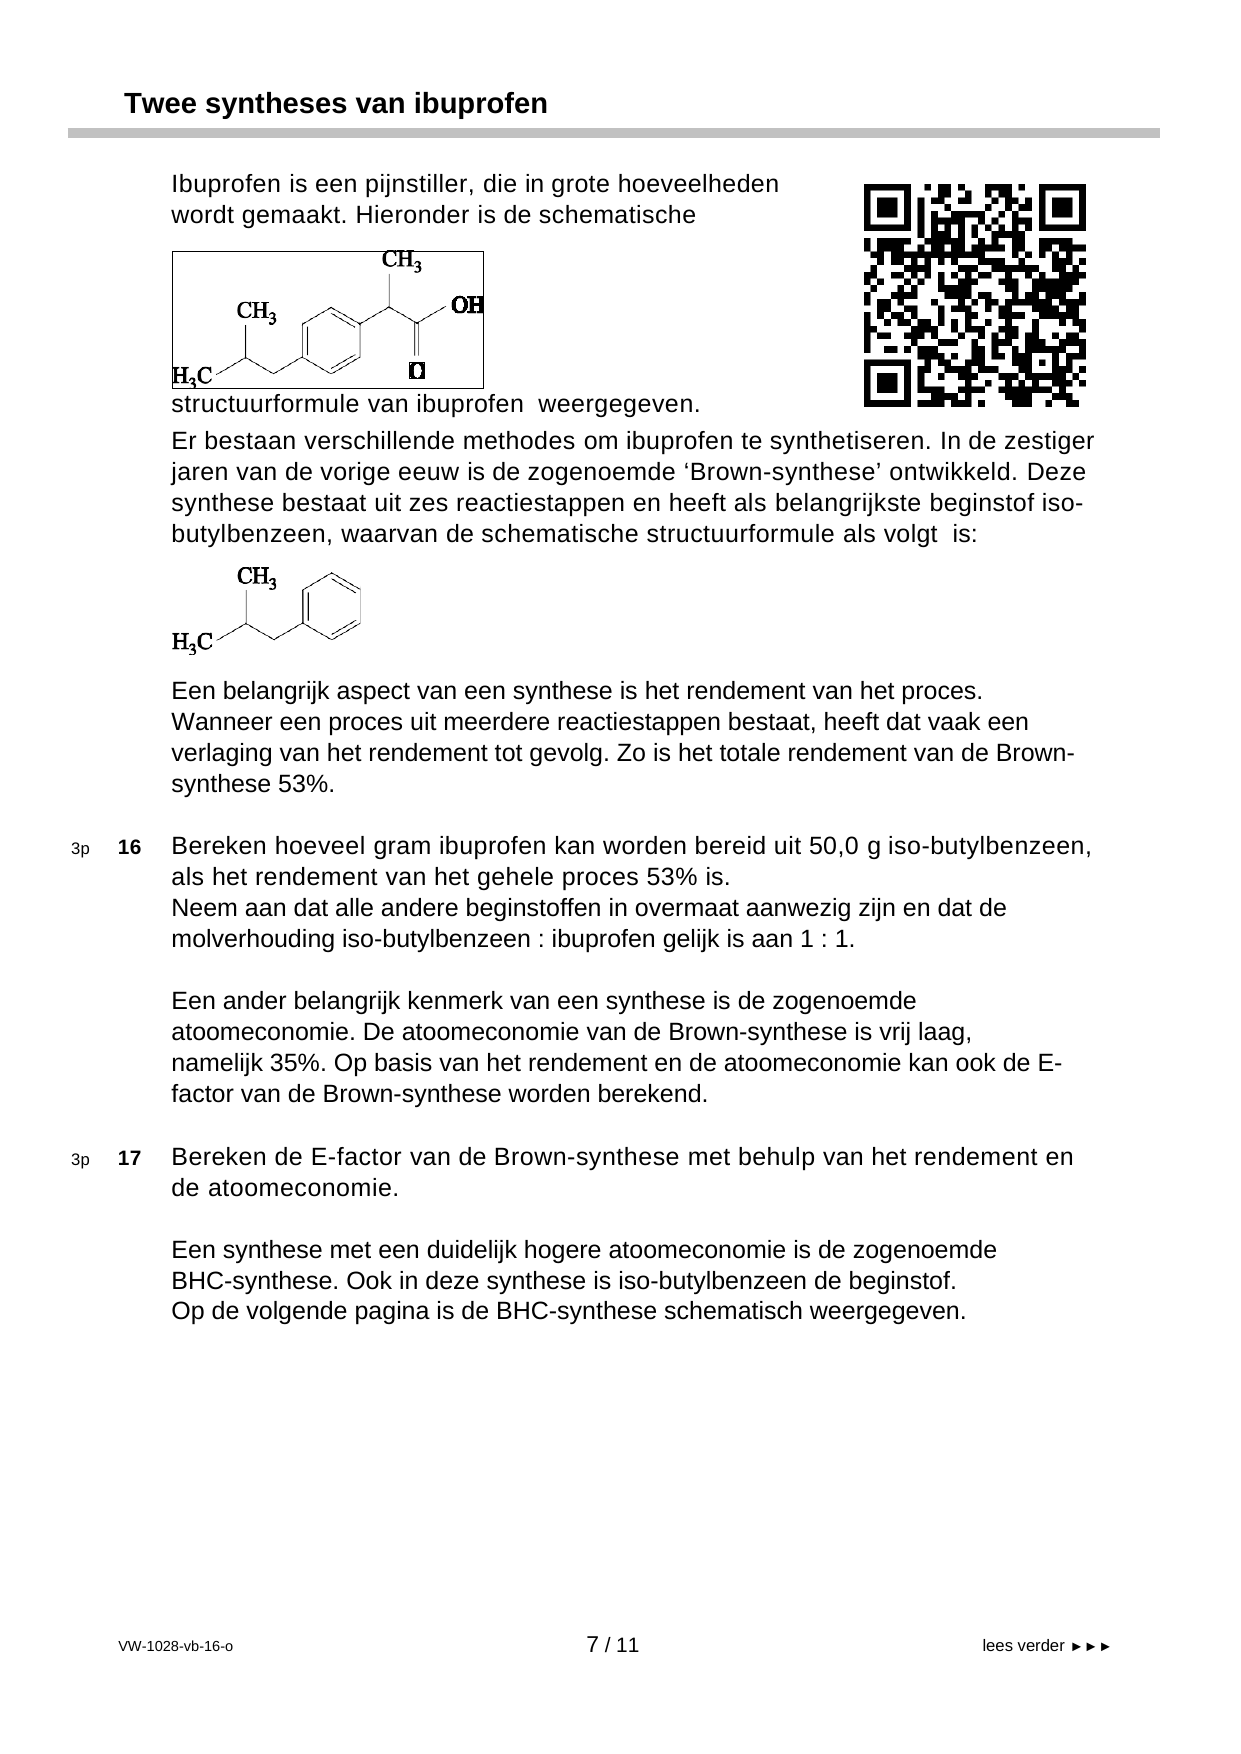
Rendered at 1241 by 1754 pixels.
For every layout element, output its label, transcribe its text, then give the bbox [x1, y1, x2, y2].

text 3p 16 Bereken hoeveel gram ibuprofen kan worden bereid uit 50,0 g iso-butylbenzeen, als het rendement van het gehele proces 53% is. [71, 831, 1106, 891]
text Een synthese met een duidelijk hogere atoomeconomie is de zogenoemde BHC-synthese. Ook in deze synthese is iso-butylbenzeen de beginstof. [171, 1235, 1041, 1294]
text Een ander belangrijk kenmerk van een synthese is de zogenoemde [171, 986, 1136, 1014]
text Op de volgende pagina is de BHC-synthese schematisch weergegeven. [171, 1297, 1136, 1325]
text Een belangrijk aspect van een synthese is het rendement van het proces. Wanneer een proces uit meerdere reactiestappen bestaat, heeft dat vaak een verlaging van het rendement tot gevolg. Zo is het totale rendement van de Brown-synthese 53%. [171, 583, 1077, 798]
text 3p 17 Bereken de E-factor van de Brown-synthese met behulp van het rendement en de atoomeconomie. [71, 1142, 1080, 1201]
subtitle Twee syntheses van ibuprofen [124, 86, 1136, 120]
text namelijk 35%. Op basis van het rendement en de atoomeconomie kan ook de E-factor van de Brown-synthese worden berekend. [171, 1048, 1076, 1108]
picture [172, 567, 361, 655]
text atoomeconomie. De atoomeconomie van de Brown-synthese is vrij laag, [171, 1017, 1136, 1046]
text Neem aan dat alle andere beginstoffen in overmaat aanwezig zijn en dat de molverhouding iso-butylbenzeen : ibuprofen gelijk is aan 1 : 1. [171, 893, 1136, 953]
picture [850, 171, 1099, 420]
text Er bestaan verschillende methodes om ibuprofen te synthetiseren. In de zestiger jaren van de vorige eeuw is de zogenoemde ‘Brown-synthese’ ontwikkeld. Deze synthese bestaat uit zes reactiestappen en heeft als belangrijkste beginstof iso- butylbenzeen, waarvan de schematische structuurformule als volgt is: [171, 426, 1136, 548]
